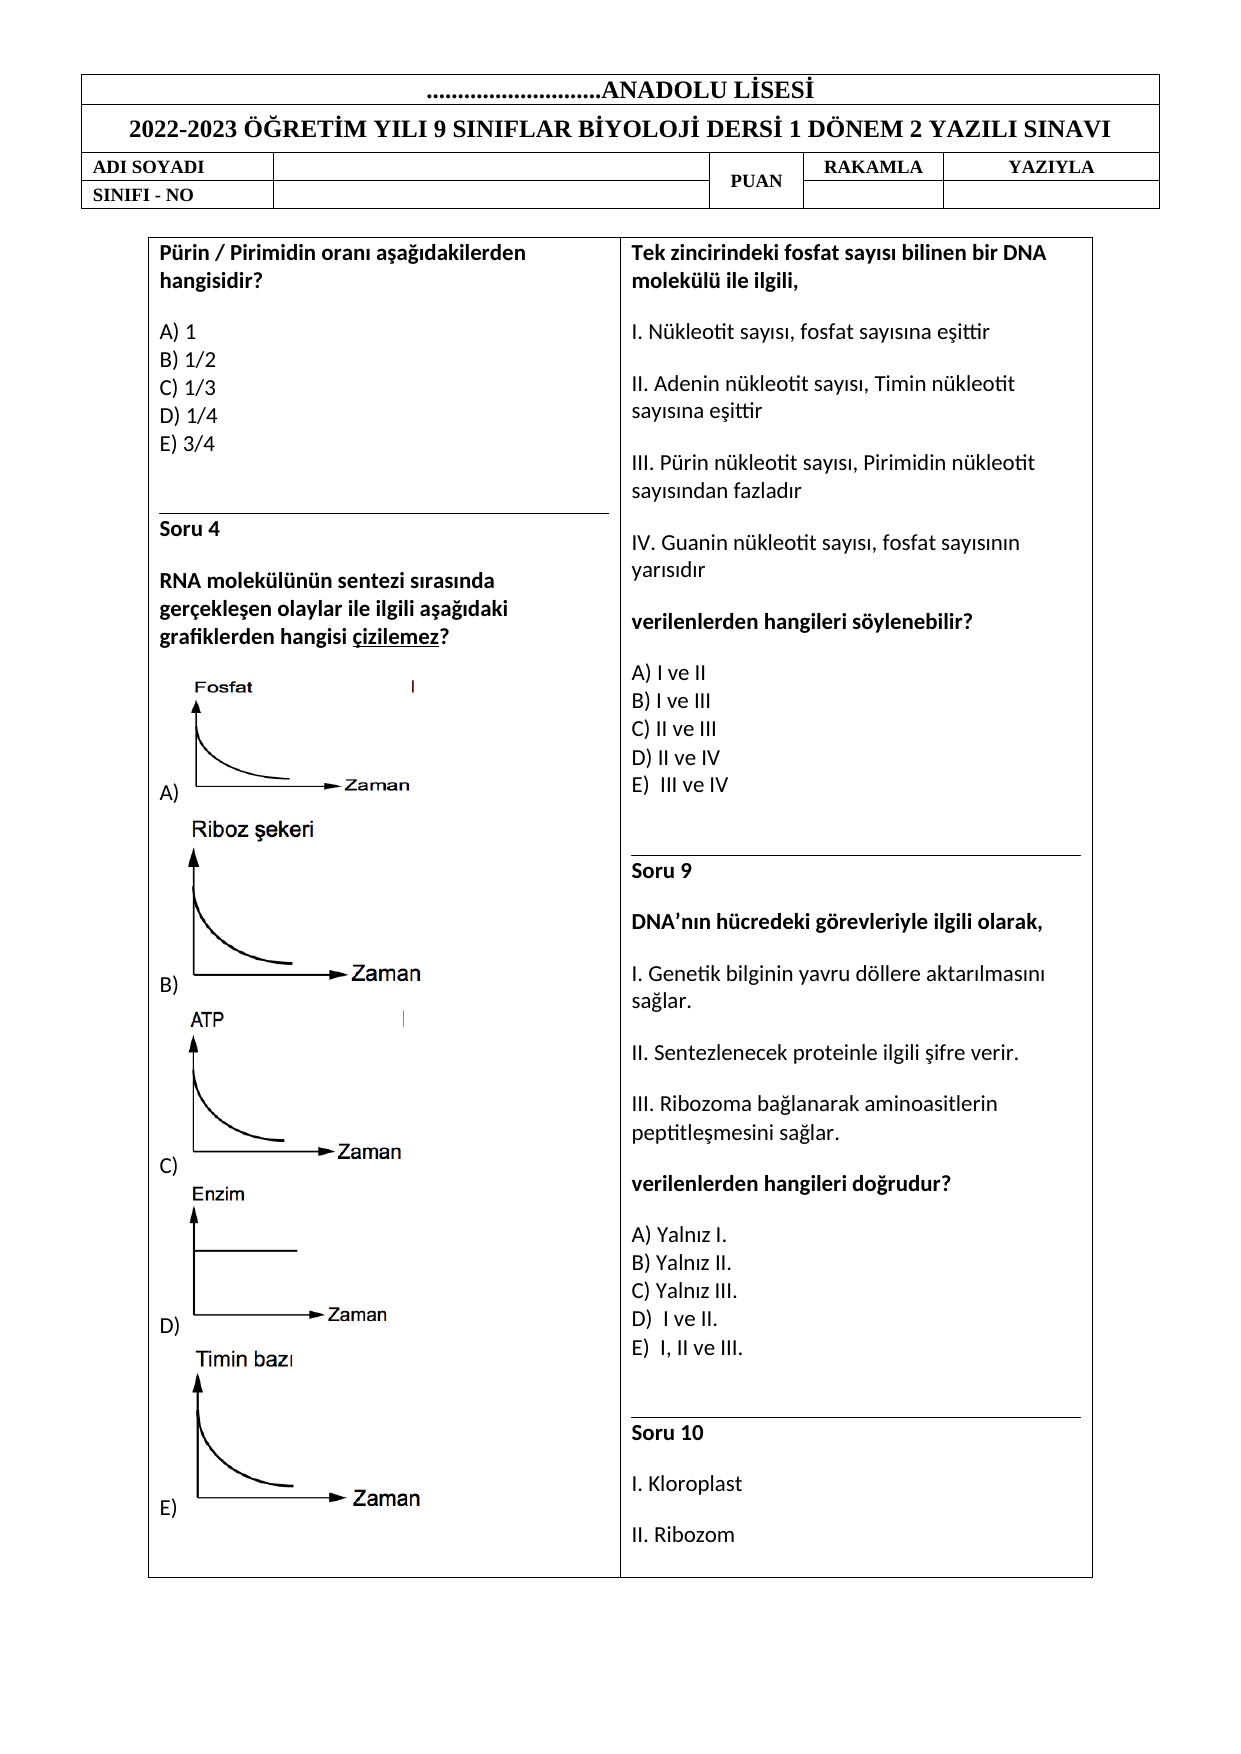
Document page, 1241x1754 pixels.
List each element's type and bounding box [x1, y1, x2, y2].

picture [183, 806, 439, 993]
picture [182, 1338, 443, 1516]
table_header [149, 238, 620, 1577]
table_header [621, 238, 1092, 1577]
picture [184, 673, 414, 801]
picture [185, 1178, 411, 1333]
picture [183, 998, 404, 1173]
